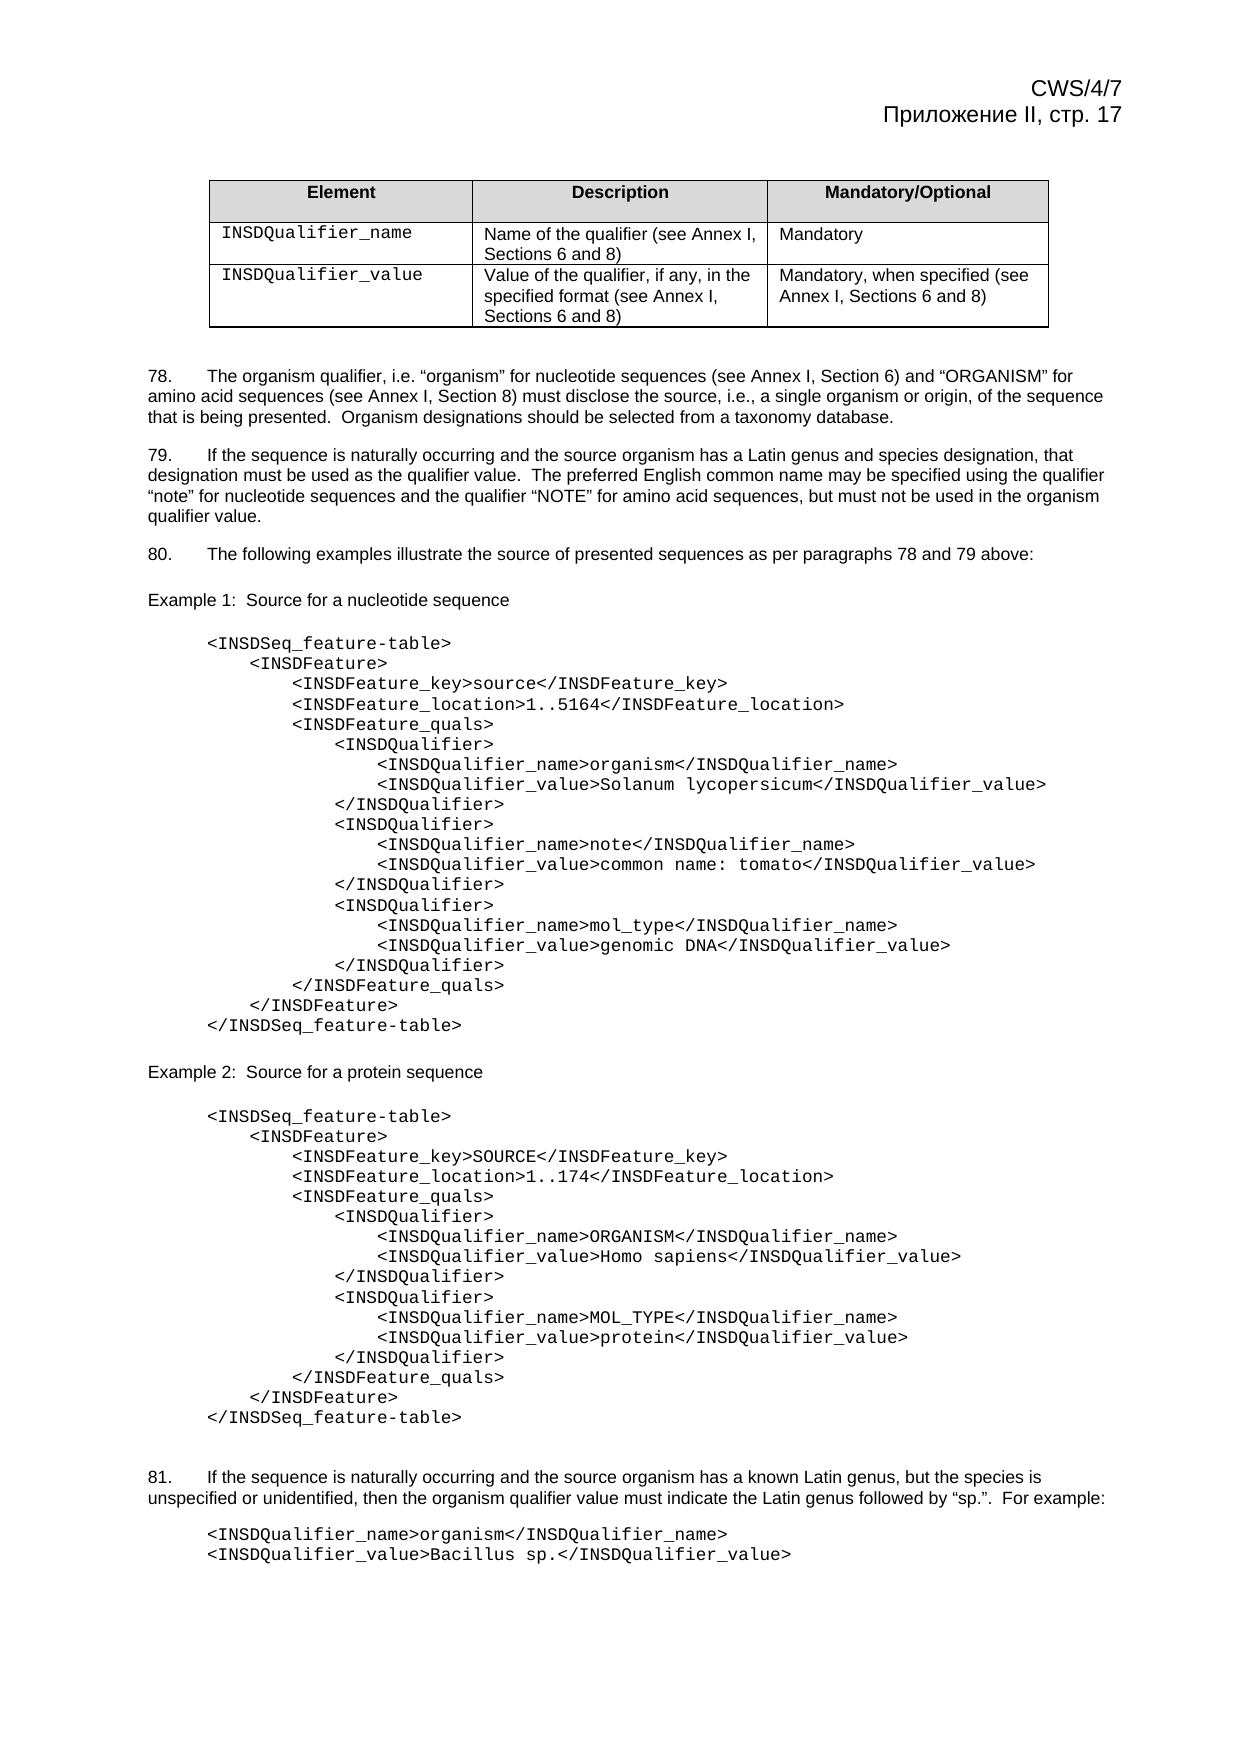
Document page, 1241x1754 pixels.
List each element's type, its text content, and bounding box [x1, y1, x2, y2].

text </INSDQualifier> [207, 876, 1122, 896]
text <INSDSeq_feature-table> [207, 635, 1122, 655]
text <INSDQualifier_name>organism</INSDQualifier_name> [207, 1526, 1122, 1546]
text </INSDFeature> [207, 1389, 1122, 1409]
table_cell INSDQualifier_name [210, 223, 472, 264]
text </INSDSeq_feature-table> [207, 1017, 1122, 1037]
list If the sequence is naturally occurring and the source organism has a known Latin genus, but the species is unspecified or unidentified, then the organism qualifier value must indicate the Latin genus followed by “sp.”. For example: [148, 1467, 1122, 1508]
list Example 1: Source for a nucleotide sequence [148, 589, 1122, 610]
text </INSDQualifier> [207, 1348, 1122, 1369]
text <INSDQualifier_value>protein</INSDQualifier_value> [207, 1328, 1122, 1348]
table_cell Mandatory, when specified (see Annex I, Sections 6 and 8) [768, 265, 1048, 326]
text <INSDQualifier_name>MOL_TYPE</INSDQualifier_name> [207, 1308, 1122, 1328]
text </INSDQualifier> [207, 956, 1122, 977]
table_cell Mandatory [768, 223, 1048, 264]
text <INSDQualifier_value>genomic DNA</INSDQualifier_value> [207, 936, 1122, 956]
text <INSDQualifier> [207, 1208, 1122, 1228]
text <INSDFeature> [207, 655, 1122, 675]
text <INSDQualifier> [207, 896, 1122, 916]
text <INSDFeature_location>1..5164</INSDFeature_location> [207, 695, 1122, 715]
text <INSDQualifier> [207, 735, 1122, 755]
text <INSDQualifier_name>ORGANISM</INSDQualifier_name> [207, 1228, 1122, 1248]
text <INSDQualifier_name>organism</INSDQualifier_name> [207, 755, 1122, 776]
text <INSDFeature_key>source</INSDFeature_key> [207, 675, 1122, 695]
table_cell Name of the qualifier (see Annex I, Sections 6 and 8) [473, 223, 767, 264]
table_header Element [210, 181, 472, 222]
text <INSDQualifier_value>Solanum lycopersicum</INSDQualifier_value> [207, 776, 1122, 796]
text <INSDFeature_location>1..174</INSDFeature_location> [207, 1168, 1122, 1188]
text <INSDFeature_quals> [207, 1188, 1122, 1208]
text <INSDFeature> [207, 1127, 1122, 1147]
table_cell Value of the qualifier, if any, in the specified format (see Annex I, Sections 6 and 8) [473, 265, 767, 326]
list Example 2: Source for a protein sequence [148, 1062, 1122, 1082]
list If the sequence is naturally occurring and the source organism has a Latin genus and species designation, that designation must be used as the qualifier value. The preferred English common name may be specified using the qualifier “note” for nucleotide sequences and the qualifier “NOTE” for amino acid sequences, but must not be used in the organism qualifier value. [148, 444, 1122, 526]
text </INSDSeq_feature-table> [207, 1409, 1122, 1429]
text <INSDQualifier> [207, 1288, 1122, 1308]
text </INSDFeature_quals> [207, 1369, 1122, 1389]
text </INSDQualifier> [207, 1268, 1122, 1288]
text <INSDSeq_feature-table> [207, 1107, 1122, 1127]
text <INSDQualifier> [207, 816, 1122, 836]
list The organism qualifier, i.e. “organism” for nucleotide sequences (see Annex I, Section 6) and “ORGANISM” for amino acid sequences (see Annex I, Section 8) must disclose the source, i.e., a single organism or origin, of the sequence that is being presented. Organism designations should be selected from a taxonomy database. [148, 366, 1122, 427]
text <INSDQualifier_name>mol_type</INSDQualifier_name> [207, 916, 1122, 936]
text </INSDFeature_quals> [207, 977, 1122, 997]
list The following examples illustrate the source of presented sequences as per paragraphs 78 and 79 above: [148, 544, 1122, 564]
table_cell INSDQualifier_value [210, 265, 472, 326]
table_header Mandatory/Optional [768, 181, 1048, 222]
text <INSDQualifier_name>note</INSDQualifier_name> [207, 836, 1122, 856]
text <INSDFeature_quals> [207, 715, 1122, 735]
table_header Description [473, 181, 767, 222]
text </INSDQualifier> [207, 796, 1122, 816]
text <INSDQualifier_value>Homo sapiens</INSDQualifier_value> [207, 1248, 1122, 1268]
text <INSDFeature_key>SOURCE</INSDFeature_key> [207, 1147, 1122, 1168]
text <INSDQualifier_value>common name: tomato</INSDQualifier_value> [207, 856, 1122, 876]
text <INSDQualifier_value>Bacillus sp.</INSDQualifier_value> [207, 1546, 1122, 1566]
text </INSDFeature> [207, 997, 1122, 1017]
